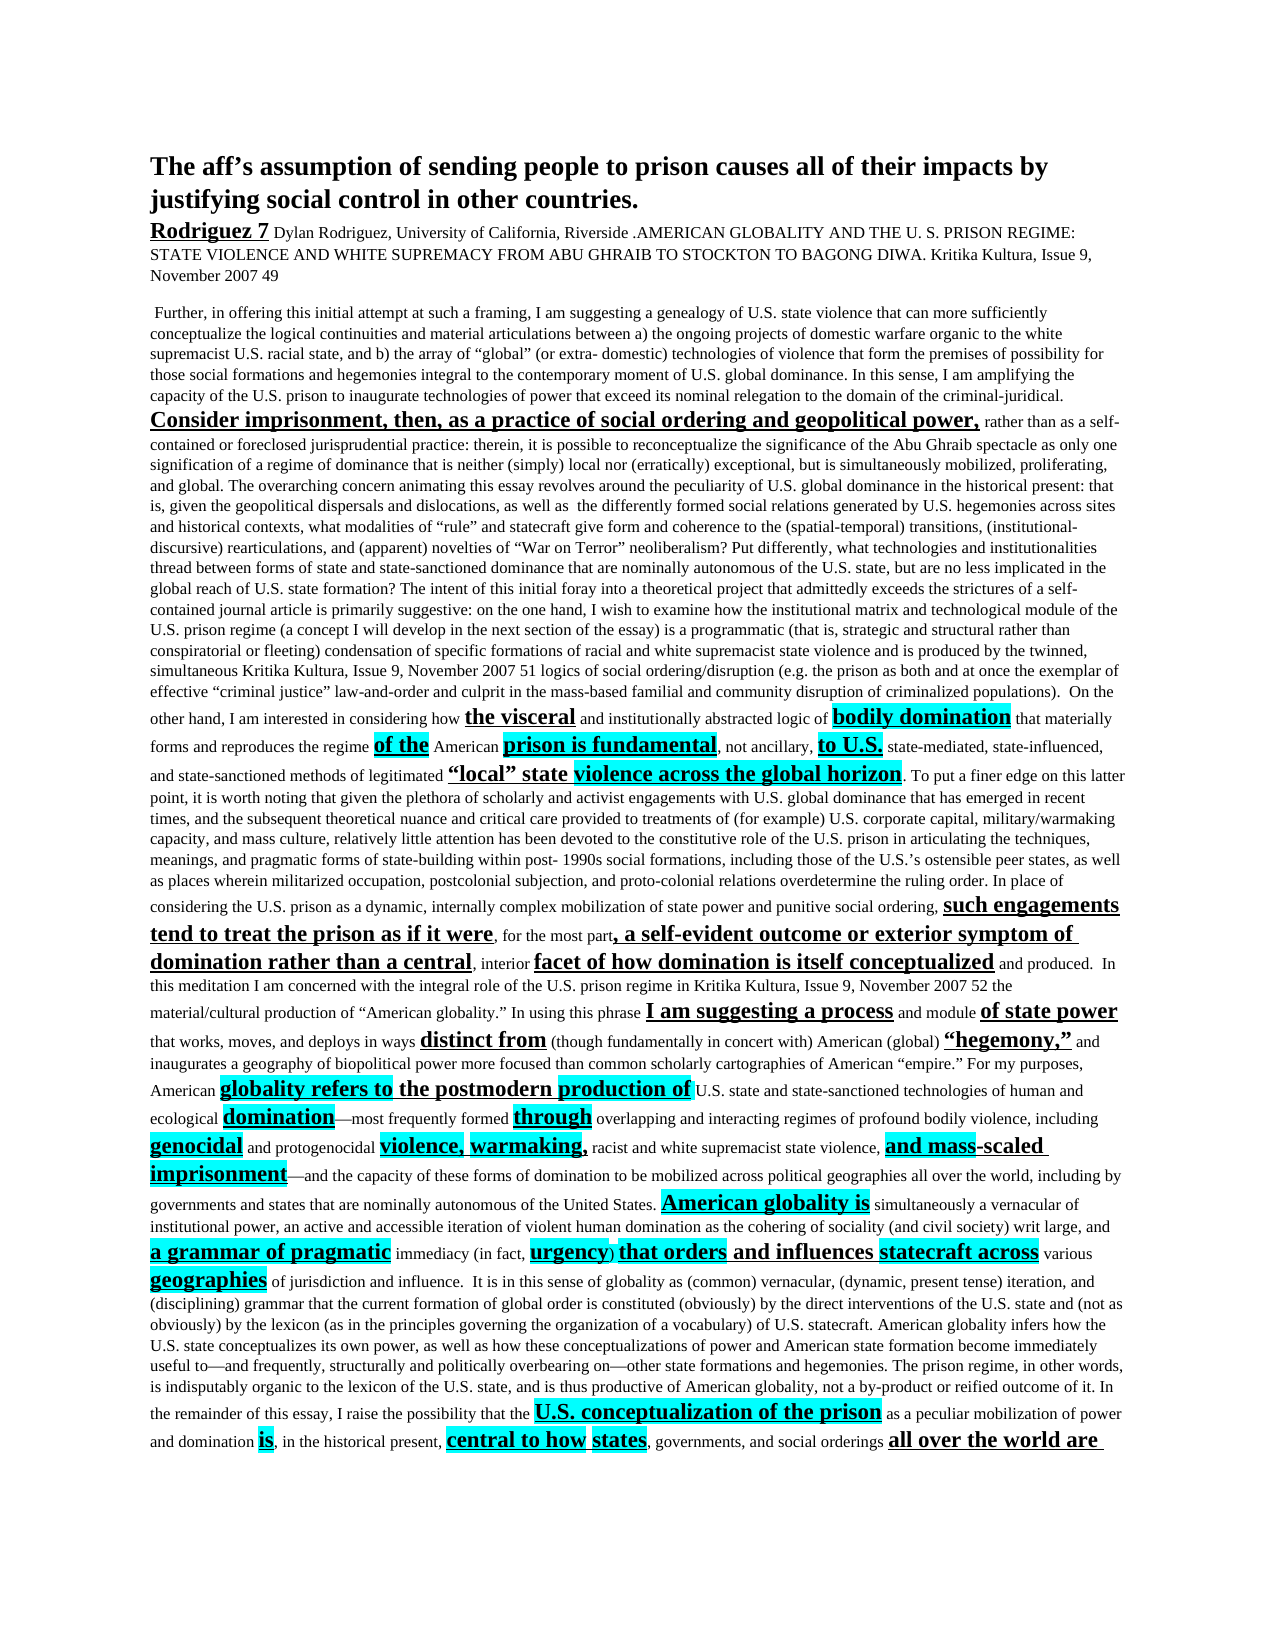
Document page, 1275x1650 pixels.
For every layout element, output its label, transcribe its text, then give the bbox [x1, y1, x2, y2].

text Rodriguez 7 Dylan Rodriguez, University of California, Riverside .AMERICAN GLOBALITY AND THE U. S. PRISON REGIME: STATE VIOLENCE AND WHITE SUPREMACY FROM ABU GHRAIB TO STOCKTON TO BAGONG DIWA. Kritika Kultura, Issue 9, November 2007 49 [150, 217, 1125, 285]
subtitle The aff’s assumption of sending people to prison causes all of their impacts by justifying social control in other countries. [150, 150, 1125, 215]
